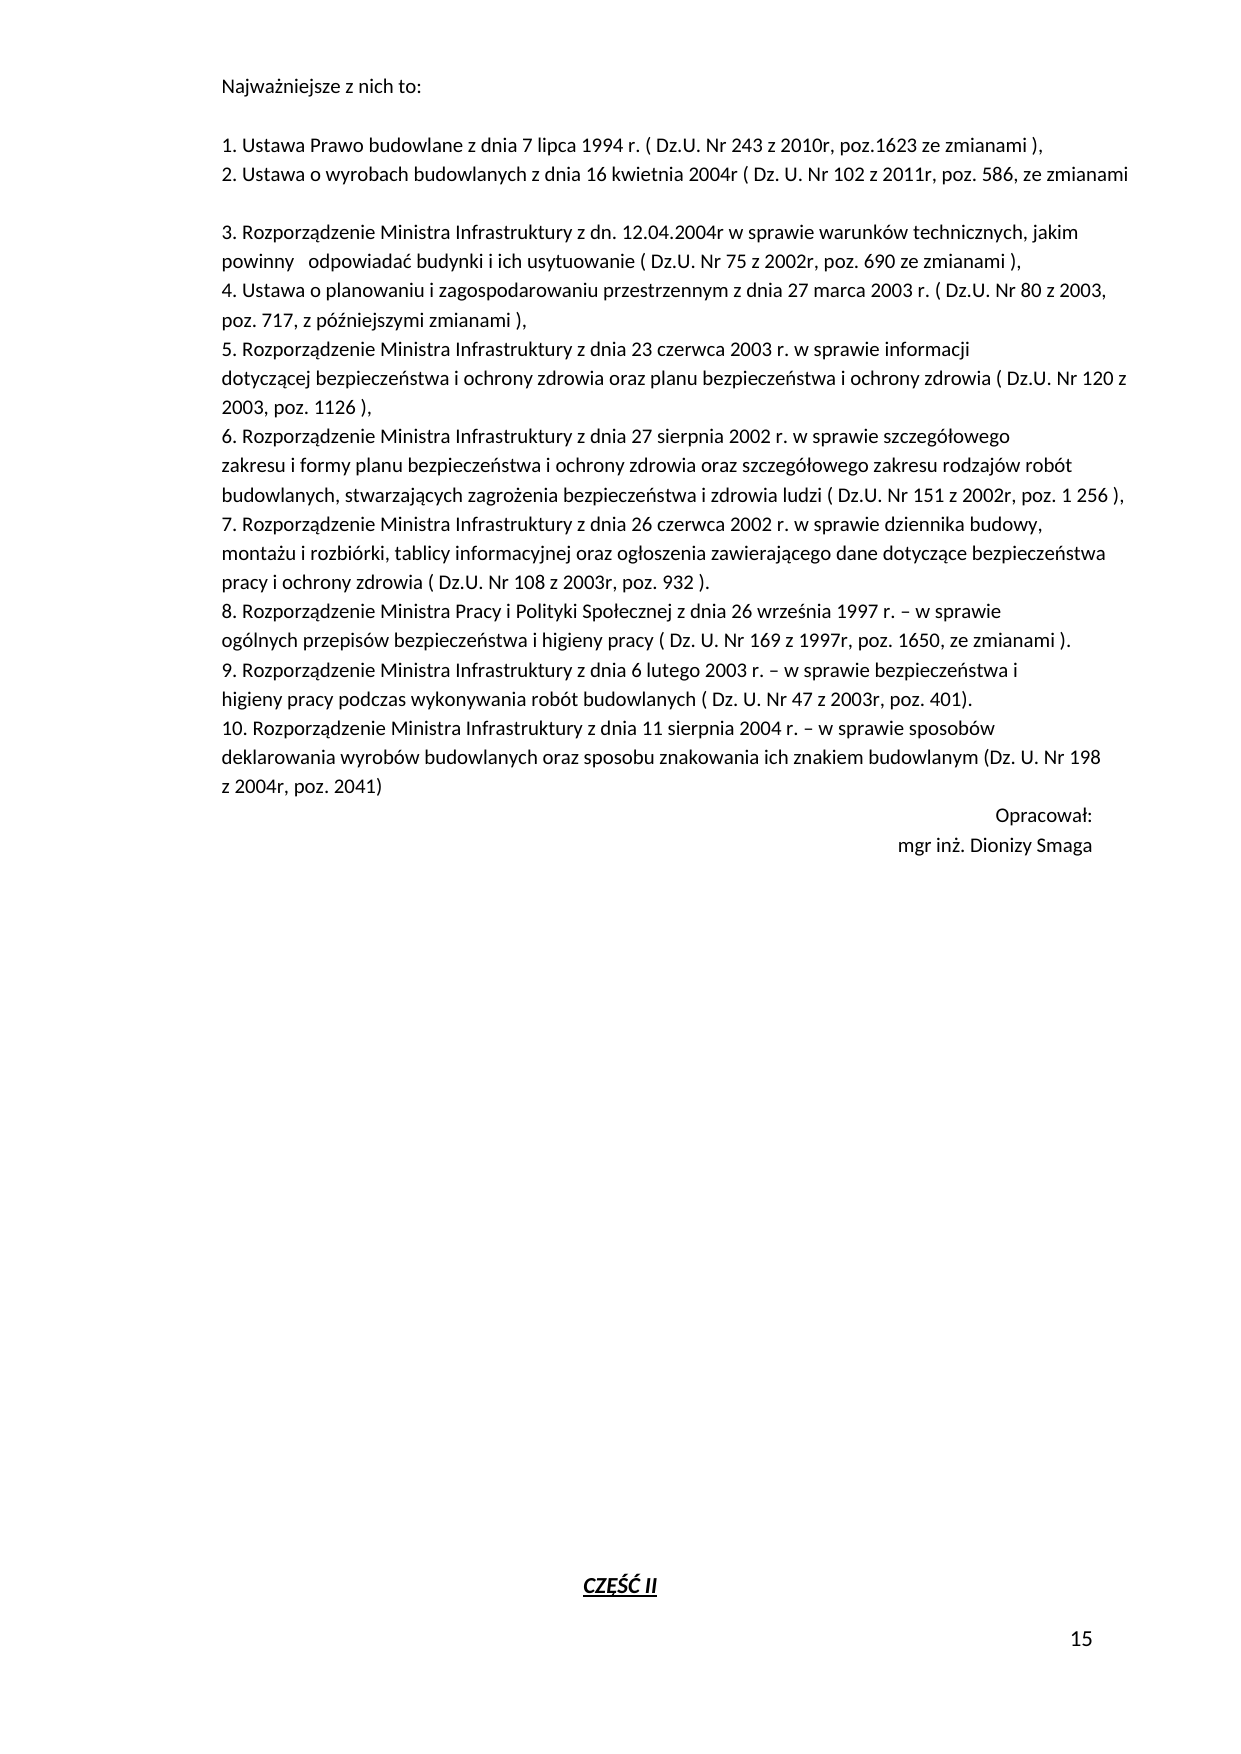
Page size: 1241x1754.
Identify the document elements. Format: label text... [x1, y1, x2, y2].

text CZĘŚĆ II [148, 1571, 1093, 1599]
list Najważniejsze z nich to: [221, 44, 1137, 99]
list Opracował: mgr inż. Dionizy Smaga [221, 803, 1093, 857]
list 1. Ustawa Prawo budowlane z dnia 7 lipca 1994 r. ( Dz.U. Nr 243 z 2010r, poz.1623 ze zmianami ), 2. Ustawa o wyrobach budowlanych z dnia 16 kwietnia 2004r ( Dz. U. Nr 102 z 2011r, poz. 586, ze zmianami 3. Rozporządzenie Ministra Infrastruktury z dn. 12.04.2004r w sprawie warunków technicznych, jakim powinny odpowiadać budynki i ich usytuowanie ( Dz.U. Nr 75 z 2002r, poz. 690 ze zmianami ), 4. Ustawa o planowaniu i zagospodarowaniu przestrzennym z dnia 27 marca 2003 r. ( Dz.U. Nr 80 z 2003, poz. 717, z późniejszymi zmianami ), 5. Rozporządzenie Ministra Infrastruktury z dnia 23 czerwca 2003 r. w sprawie informacji dotyczącej bezpieczeństwa i ochrony zdrowia oraz planu bezpieczeństwa i ochrony zdrowia ( Dz.U. Nr 120 z 2003, poz. 1126 ), 6. Rozporządzenie Ministra Infrastruktury z dnia 27 sierpnia 2002 r. w sprawie szczegółowego zakresu i formy planu bezpieczeństwa i ochrony zdrowia oraz szczegółowego zakresu rodzajów robót budowlanych, stwarzających zagrożenia bezpieczeństwa i zdrowia ludzi ( Dz.U. Nr 151 z 2002r, poz. 1 256 ), 7. Rozporządzenie Ministra Infrastruktury z dnia 26 czerwca 2002 r. w sprawie dziennika budowy, montażu i rozbiórki, tablicy informacyjnej oraz ogłoszenia zawierającego dane dotyczące bezpieczeństwa pracy i ochrony zdrowia ( Dz.U. Nr 108 z 2003r, poz. 932 ). 8. Rozporządzenie Ministra Pracy i Polityki Społecznej z dnia 26 września 1997 r. – w sprawie ogólnych przepisów bezpieczeństwa i higieny pracy ( Dz. U. Nr 169 z 1997r, poz. 1650, ze zmianami ). 9. Rozporządzenie Ministra Infrastruktury z dnia 6 lutego 2003 r. – w sprawie bezpieczeństwa i higieny pracy podczas wykonywania robót budowlanych ( Dz. U. Nr 47 z 2003r, poz. 401). 10. Rozporządzenie Ministra Infrastruktury z dnia 11 sierpnia 2004 r. – w sprawie sposobów deklarowania wyrobów budowlanych oraz sposobu znakowania ich znakiem budowlanym (Dz. U. Nr 198 z 2004r, poz. 2041) [221, 103, 1137, 799]
